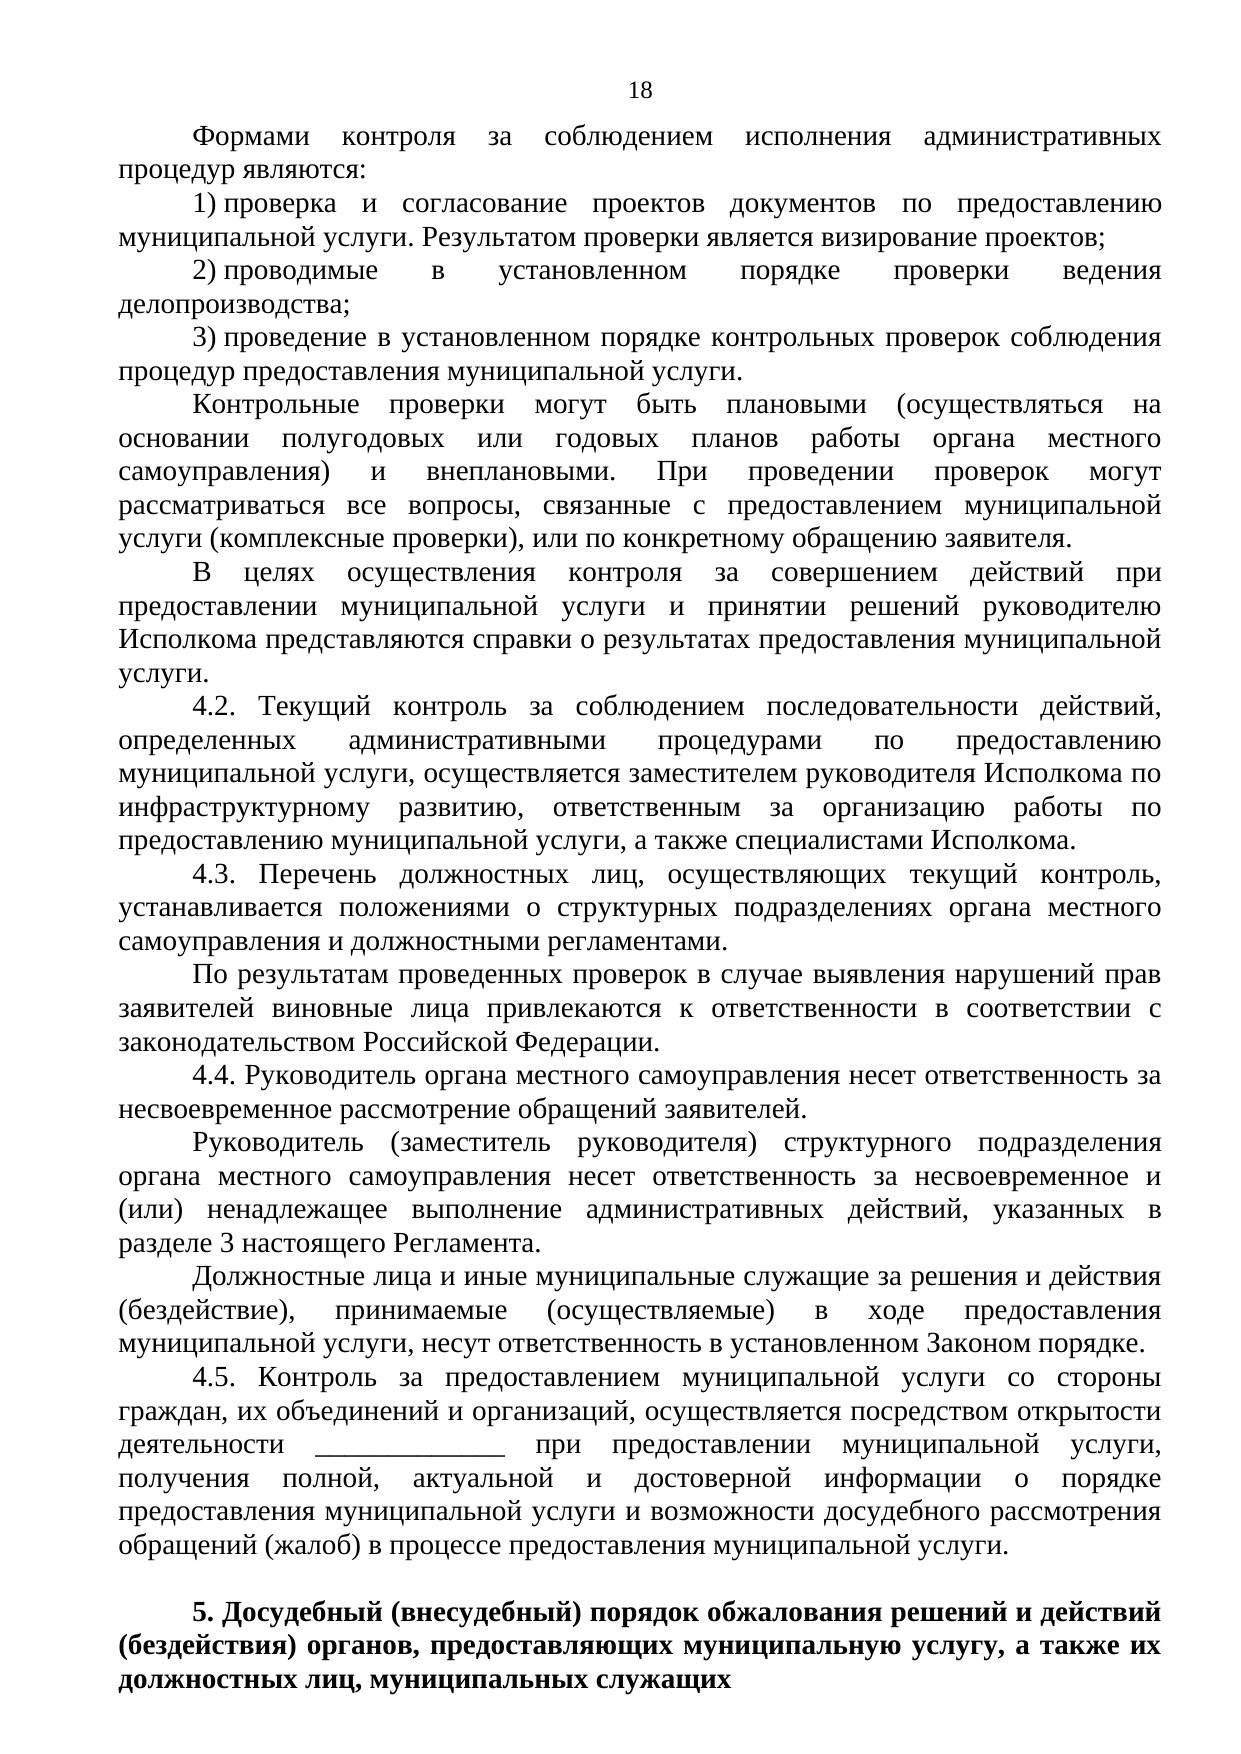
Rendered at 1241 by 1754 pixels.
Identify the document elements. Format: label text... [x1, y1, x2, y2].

text Руководитель (заместитель руководителя) структурного подразделения органа местного самоуправления несет ответственность за несвоевременное и (или) ненадлежащее выполнение административных действий, указанных в разделе 3 настоящего Регламента. [118, 1124, 1162, 1258]
text Должностные лица и иные муниципальные служащие за решения и действия (бездействие), принимаемые (осуществляемые) в ходе предоставления муниципальной услуги, несут ответственность в установленном Законом порядке. [118, 1258, 1162, 1359]
text 5. Досудебный (внесудебный) порядок обжалования решений и действий (бездействия) органов, предоставляющих муниципальную услугу, а также их должностных лиц, муниципальных служащих [118, 1594, 1162, 1694]
text В целях осуществления контроля за совершением действий при предоставлении муниципальной услуги и принятии решений руководителю Исполкома представляются справки о результатах предоставления муниципальной услуги. [118, 554, 1162, 688]
text 2) проводимые в установленном порядке проверки ведения делопроизводства; [118, 252, 1162, 319]
text По результатам проведенных проверок в случае выявления нарушений прав заявителей виновные лица привлекаются к ответственности в соответствии с законодательством Российской Федерации. [118, 957, 1162, 1057]
text Контрольные проверки могут быть плановыми (осуществляться на основании полугодовых или годовых планов работы органа местного самоуправления) и внеплановыми. При проведении проверок могут рассматриваться все вопросы, связанные с предоставлением муниципальной услуги (комплексные проверки), или по конкретному обращению заявителя. [118, 386, 1162, 554]
text 3) проведение в установленном порядке контрольных проверок соблюдения процедур предоставления муниципальной услуги. [118, 319, 1162, 386]
text 4.4. Руководитель органа местного самоуправления несет ответственность за несвоевременное рассмотрение обращений заявителей. [118, 1057, 1162, 1124]
text 4.2. Текущий контроль за соблюдением последовательности действий, определенных административными процедурами по предоставлению муниципальной услуги, осуществляется заместителем руководителя Исполкома по инфраструктурному развитию, ответственным за организацию работы по предоставлению муниципальной услуги, а также специалистами Исполкома. [118, 688, 1162, 856]
text 4.5. Контроль за предоставлением муниципальной услуги со стороны граждан, их объединений и организаций, осуществляется посредством открытости деятельности _____________ при предоставлении муниципальной услуги, получения полной, актуальной и достоверной информации о порядке предоставления муниципальной услуги и возможности досудебного рассмотрения обращений (жалоб) в процессе предоставления муниципальной услуги. [118, 1359, 1162, 1560]
text 1) проверка и согласование проектов документов по предоставлению муниципальной услуги. Результатом проверки является визирование проектов; [118, 185, 1162, 252]
text Формами контроля за соблюдением исполнения административных процедур являются: [118, 118, 1162, 185]
text 4.3. Перечень должностных лиц, осуществляющих текущий контроль, устанавливается положениями о структурных подразделениях органа местного самоуправления и должностными регламентами. [118, 856, 1162, 957]
